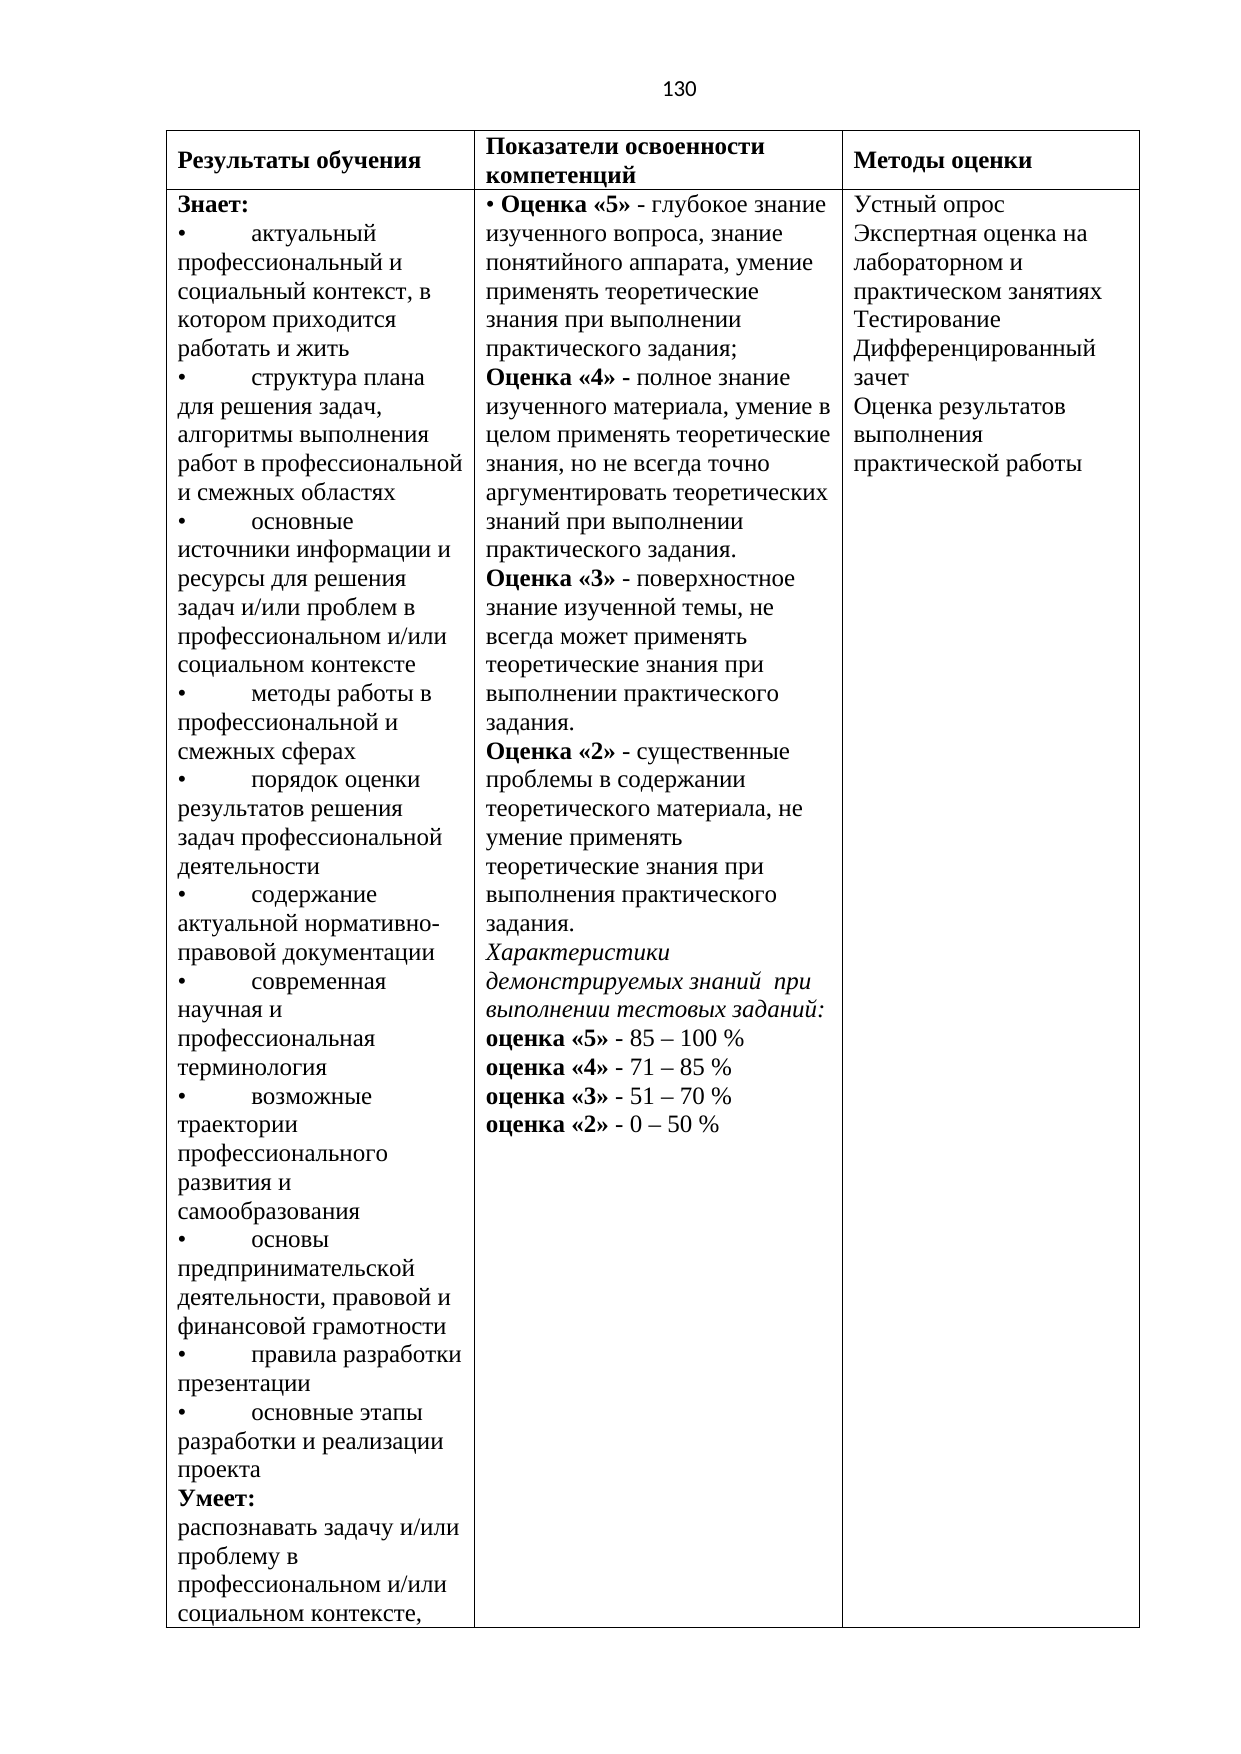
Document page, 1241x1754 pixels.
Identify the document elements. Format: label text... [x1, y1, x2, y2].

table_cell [167, 190, 474, 1627]
table_header Методы оценки [843, 131, 1139, 188]
table_header Показатели освоенности компетенций [475, 131, 842, 188]
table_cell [475, 190, 842, 1627]
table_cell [843, 190, 1139, 1627]
table_header Результаты обучения [167, 131, 474, 188]
